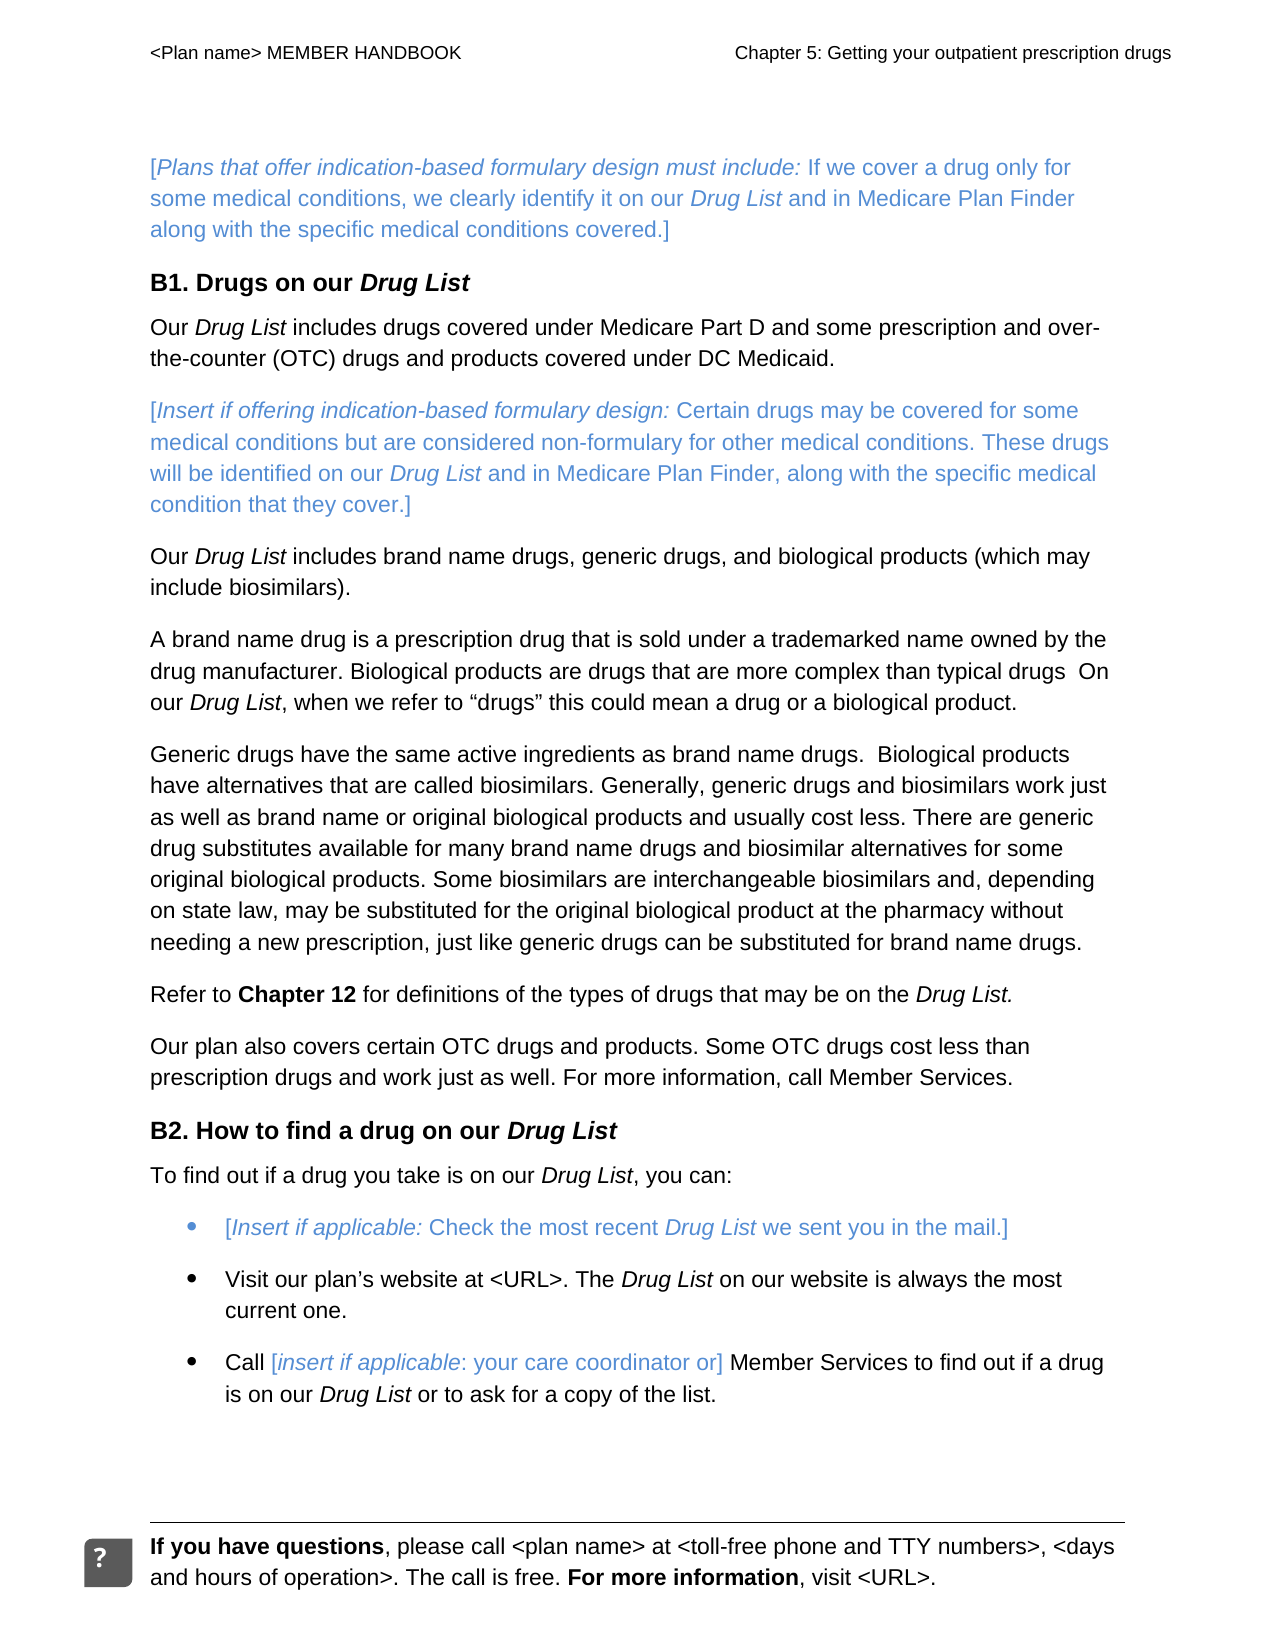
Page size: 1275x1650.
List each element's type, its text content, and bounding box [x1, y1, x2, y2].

subtitle B1. Drugs on our Drug List [150, 264, 1050, 298]
text Our plan also covers certain OTC drugs and products. Some OTC drugs cost less than prescription drugs and work just as well. For more information, call Member Services. [150, 1029, 1125, 1092]
text Generic drugs have the same active ingredients as brand name drugs. Biological products have alternatives that are called biosimilars. Generally, generic drugs and biosimilars work just as well as brand name or original biological products and usually cost less. There are generic drug substitutes available for many brand name drugs and biosimilar alternatives for some original biological products. Some biosimilars are interchangeable biosimilars and, depending on state law, may be substituted for the original biological product at the pharmacy without needing a new prescription, just like generic drugs can be substituted for brand name drugs. [150, 737, 1125, 956]
text Our Drug List includes brand name drugs, generic drugs, and biological products (which may include biosimilars). [150, 539, 1125, 602]
list [Insert if applicable: Check the most recent Drug List we sent you in the mail.] [187, 1210, 1050, 1242]
text [Insert if offering indication-based formulary design: Certain drugs may be covered for some medical conditions but are considered non-formulary for other medical conditions. These drugs will be identified on our Drug List and in Medicare Plan Finder, along with the specific medical condition that they cover.] [150, 394, 1125, 519]
list Visit our plan’s website at <URL>. The Drug List on our website is always the most current one. [187, 1262, 1125, 1325]
text To find out if a drug you take is on our Drug List, you can: [150, 1158, 1125, 1189]
text Our Drug List includes drugs covered under Medicare Part D and some prescription and over-the-counter (OTC) drugs and products covered under DC Medicaid. [150, 310, 1125, 373]
subtitle B2. How to find a drug on our Drug List [150, 1112, 1050, 1146]
text Refer to Chapter 12 for definitions of the types of drugs that may be on the Drug List. [150, 977, 1125, 1008]
list Call [insert if applicable: your care coordinator or] Member Services to find out if a drug is on our Drug List or to ask for a copy of the list. [187, 1346, 1125, 1408]
text A brand name drug is a prescription drug that is sold under a trademarked name owned by the drug manufacturer. Biological products are drugs that are more complex than typical drugs On our Drug List, when we refer to “drugs” this could mean a drug or a biological product. [150, 623, 1125, 717]
text [Plans that offer indication-based formulary design must include: If we cover a drug only for some medical conditions, we clearly identify it on our Drug List and in Medicare Plan Finder along with the specific medical conditions covered.] [150, 150, 1125, 244]
